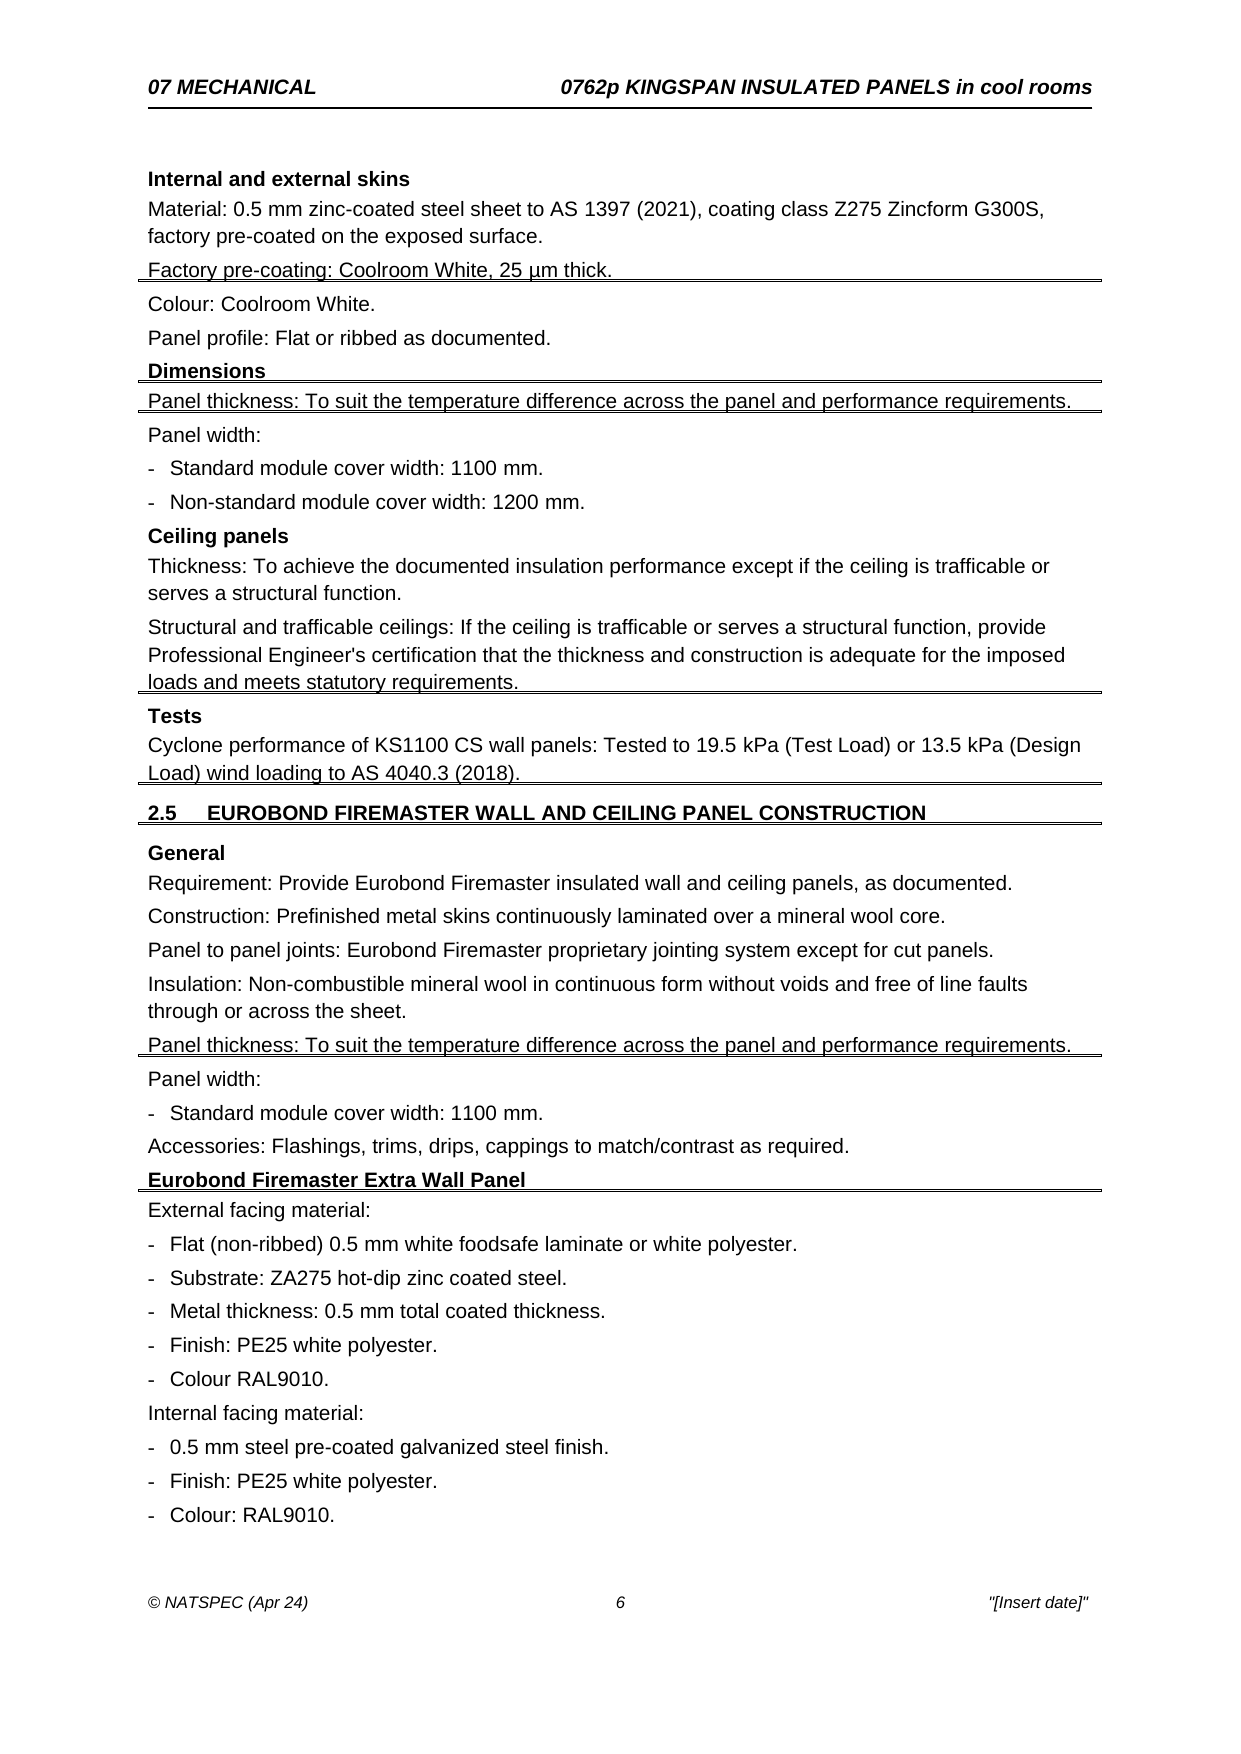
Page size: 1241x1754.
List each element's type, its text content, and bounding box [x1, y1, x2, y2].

text Standard module cover width: 1100 mm. [148, 1100, 1092, 1124]
text Panel width: [148, 422, 1092, 446]
text Material: 0.5 mm zinc-coated steel sheet to AS 1397 (2021), coating class Z275 Zincform G300S, factory pre-coated on the exposed surface. [148, 197, 1092, 248]
subtitle EUROBOND FIREMASTER WALL AND CEILING PANEL CONSTRUCTION [148, 801, 1092, 822]
text Panel profile: Flat or ribbed as documented. [148, 325, 1092, 349]
text Non-standard module cover width: 1200 mm. [148, 490, 1092, 514]
subtitle Tests [148, 704, 1092, 728]
text Panel width: [148, 1067, 1092, 1091]
subtitle General [148, 841, 1092, 865]
subtitle Dimensions [148, 359, 1092, 380]
text Structural and trafficable ceilings: If the ceiling is trafficable or serves a structural function, provide Professional Engineer's certification that the thickness and construction is adequate for the imposed loads and meets statutory requirements. [148, 615, 1092, 691]
text Insulation: Non-combustible mineral wool in continuous form without voids and free of line faults through or across the sheet. [148, 972, 1092, 1023]
text Accessories: Flashings, trims, drips, cappings to match/contrast as required. [148, 1134, 1092, 1158]
text Panel to panel joints: Eurobond Firemaster proprietary jointing system except for cut panels. [148, 938, 1092, 962]
text Colour: Coolroom White. [148, 292, 1092, 316]
text 0.5 mm steel pre-coated galvanized steel finish. [148, 1435, 1092, 1459]
text Factory pre-coating: Coolroom White, 25 µm thick. [148, 258, 1092, 279]
subtitle Internal and external skins [148, 167, 1092, 191]
text Thickness: To achieve the documented insulation performance except if the ceiling is trafficable or serves a structural function. [148, 554, 1092, 605]
text Finish: PE25 white polyester. [148, 1469, 1092, 1493]
text Flat (non-ribbed) 0.5 mm white foodsafe laminate or white polyester. [148, 1231, 1092, 1256]
text Construction: Prefinished metal skins continuously laminated over a mineral wool core. [148, 904, 1092, 928]
text Finish: PE25 white polyester. [148, 1333, 1092, 1357]
subtitle Ceiling panels [148, 524, 1092, 548]
subtitle Eurobond Firemaster Extra Wall Panel [148, 1168, 1092, 1189]
text Internal facing material: [148, 1401, 1092, 1425]
text Colour: RAL9010. [148, 1503, 1092, 1527]
text Cyclone performance of KS1100 CS wall panels: Tested to 19.5 kPa (Test Load) or 13.5 kPa (Design Load) wind loading to AS 4040.3 (2018). [148, 733, 1092, 782]
text Colour RAL9010. [148, 1367, 1092, 1391]
text Substrate: ZA275 hot-dip zinc coated steel. [148, 1265, 1092, 1289]
text Requirement: Provide Eurobond Firemaster insulated wall and ceiling panels, as documented. [148, 870, 1092, 894]
text External facing material: [148, 1198, 1092, 1222]
text Standard module cover width: 1100 mm. [148, 456, 1092, 480]
text Metal thickness: 0.5 mm total coated thickness. [148, 1299, 1092, 1323]
text Panel thickness: To suit the temperature difference across the panel and performance requirements. [148, 389, 1092, 410]
text Panel thickness: To suit the temperature difference across the panel and performance requirements. [148, 1033, 1092, 1054]
